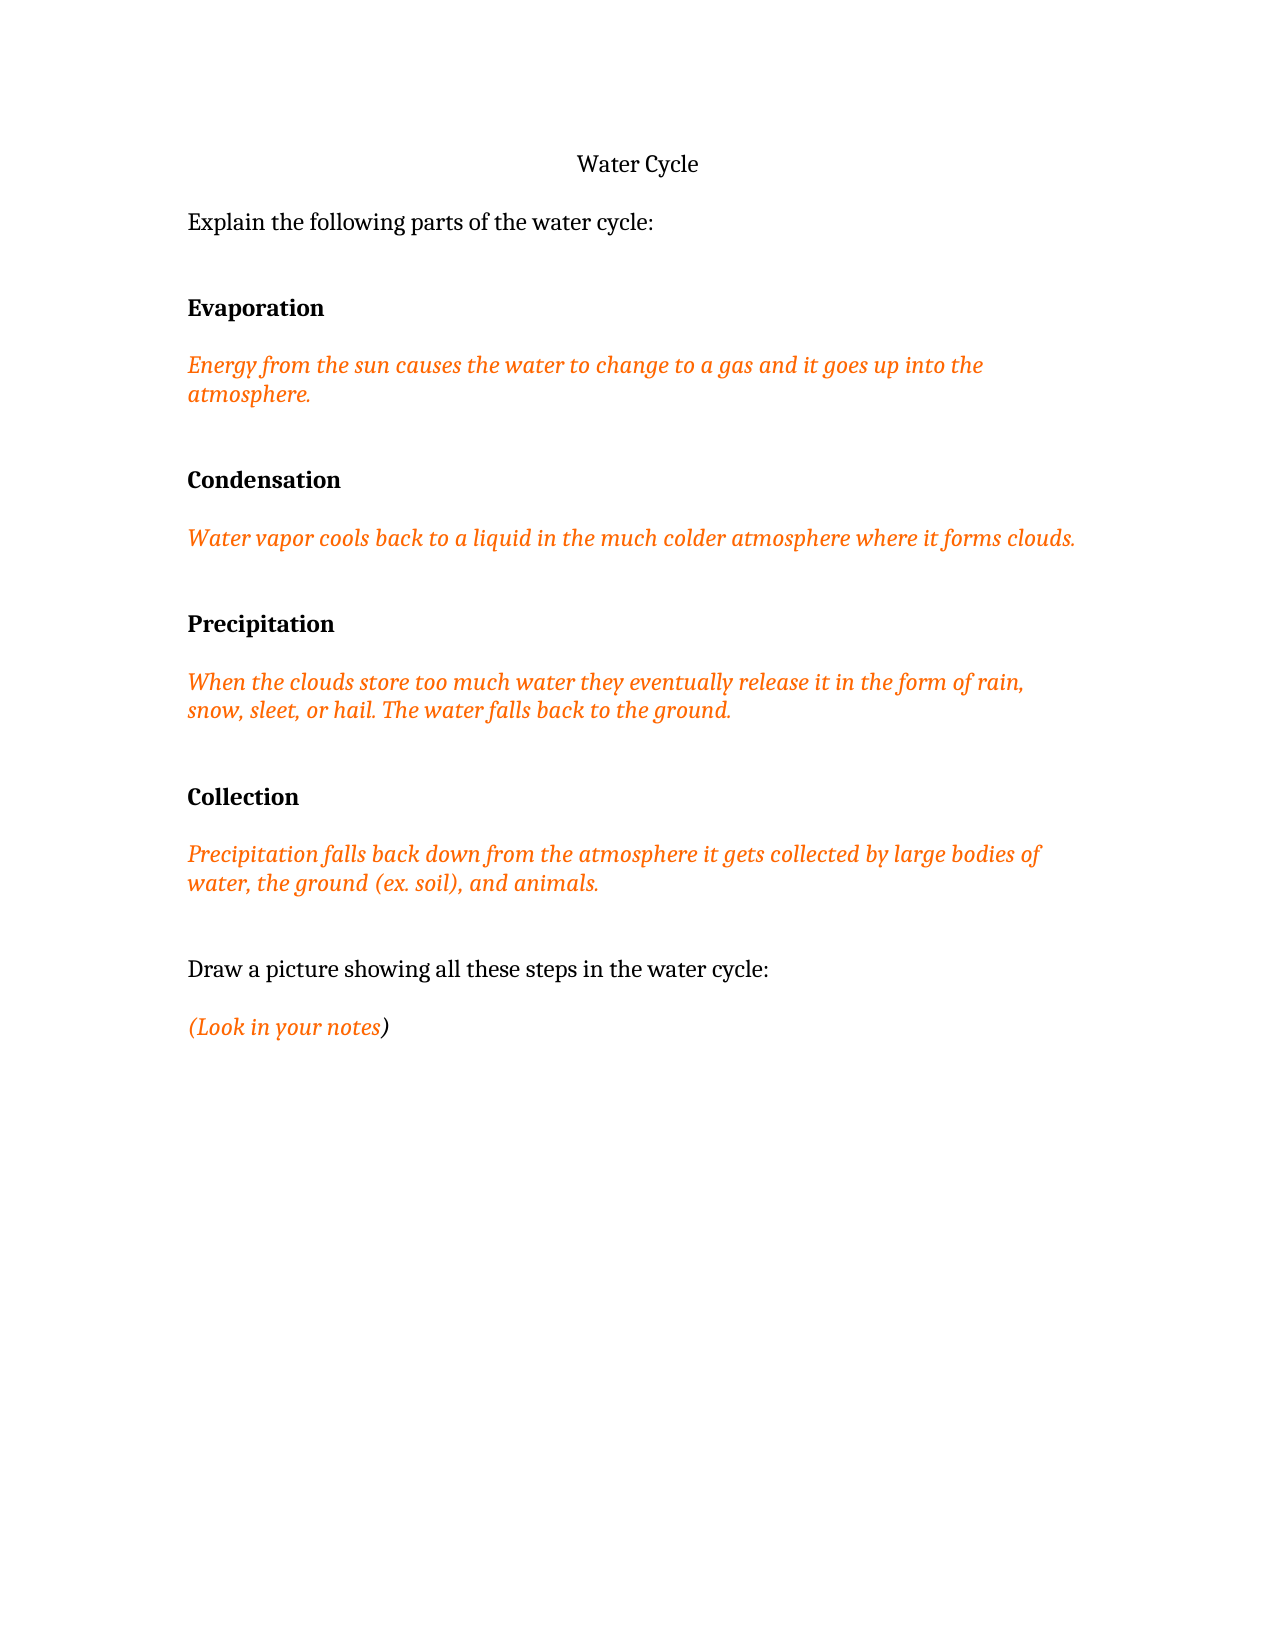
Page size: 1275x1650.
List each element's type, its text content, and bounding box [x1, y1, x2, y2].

text Condensation [187, 466, 1087, 495]
text Energy from the sun causes the water to change to a gas and it goes up into the atmosphere. [187, 351, 1087, 409]
text Explain the following parts of the water cycle: [187, 207, 1087, 236]
text Precipitation [187, 610, 1087, 639]
text Evaporation [187, 294, 1087, 322]
text Collection [187, 782, 1087, 811]
text When the clouds store too much water they eventually release it in the form of rain, snow, sleet, or hail. The water falls back to the ground. [187, 667, 1087, 725]
text Precipitation falls back down from the atmosphere it gets collected by large bodies of water, the ground (ex. soil), and animals. [187, 840, 1087, 897]
text Draw a picture showing all these steps in the water cycle: [187, 955, 1087, 984]
text Water vapor cools back to a liquid in the much colder atmosphere where it forms clouds. [187, 524, 1087, 552]
text Water Cycle [187, 150, 1087, 179]
text (Look in your notes) [187, 1012, 1087, 1041]
